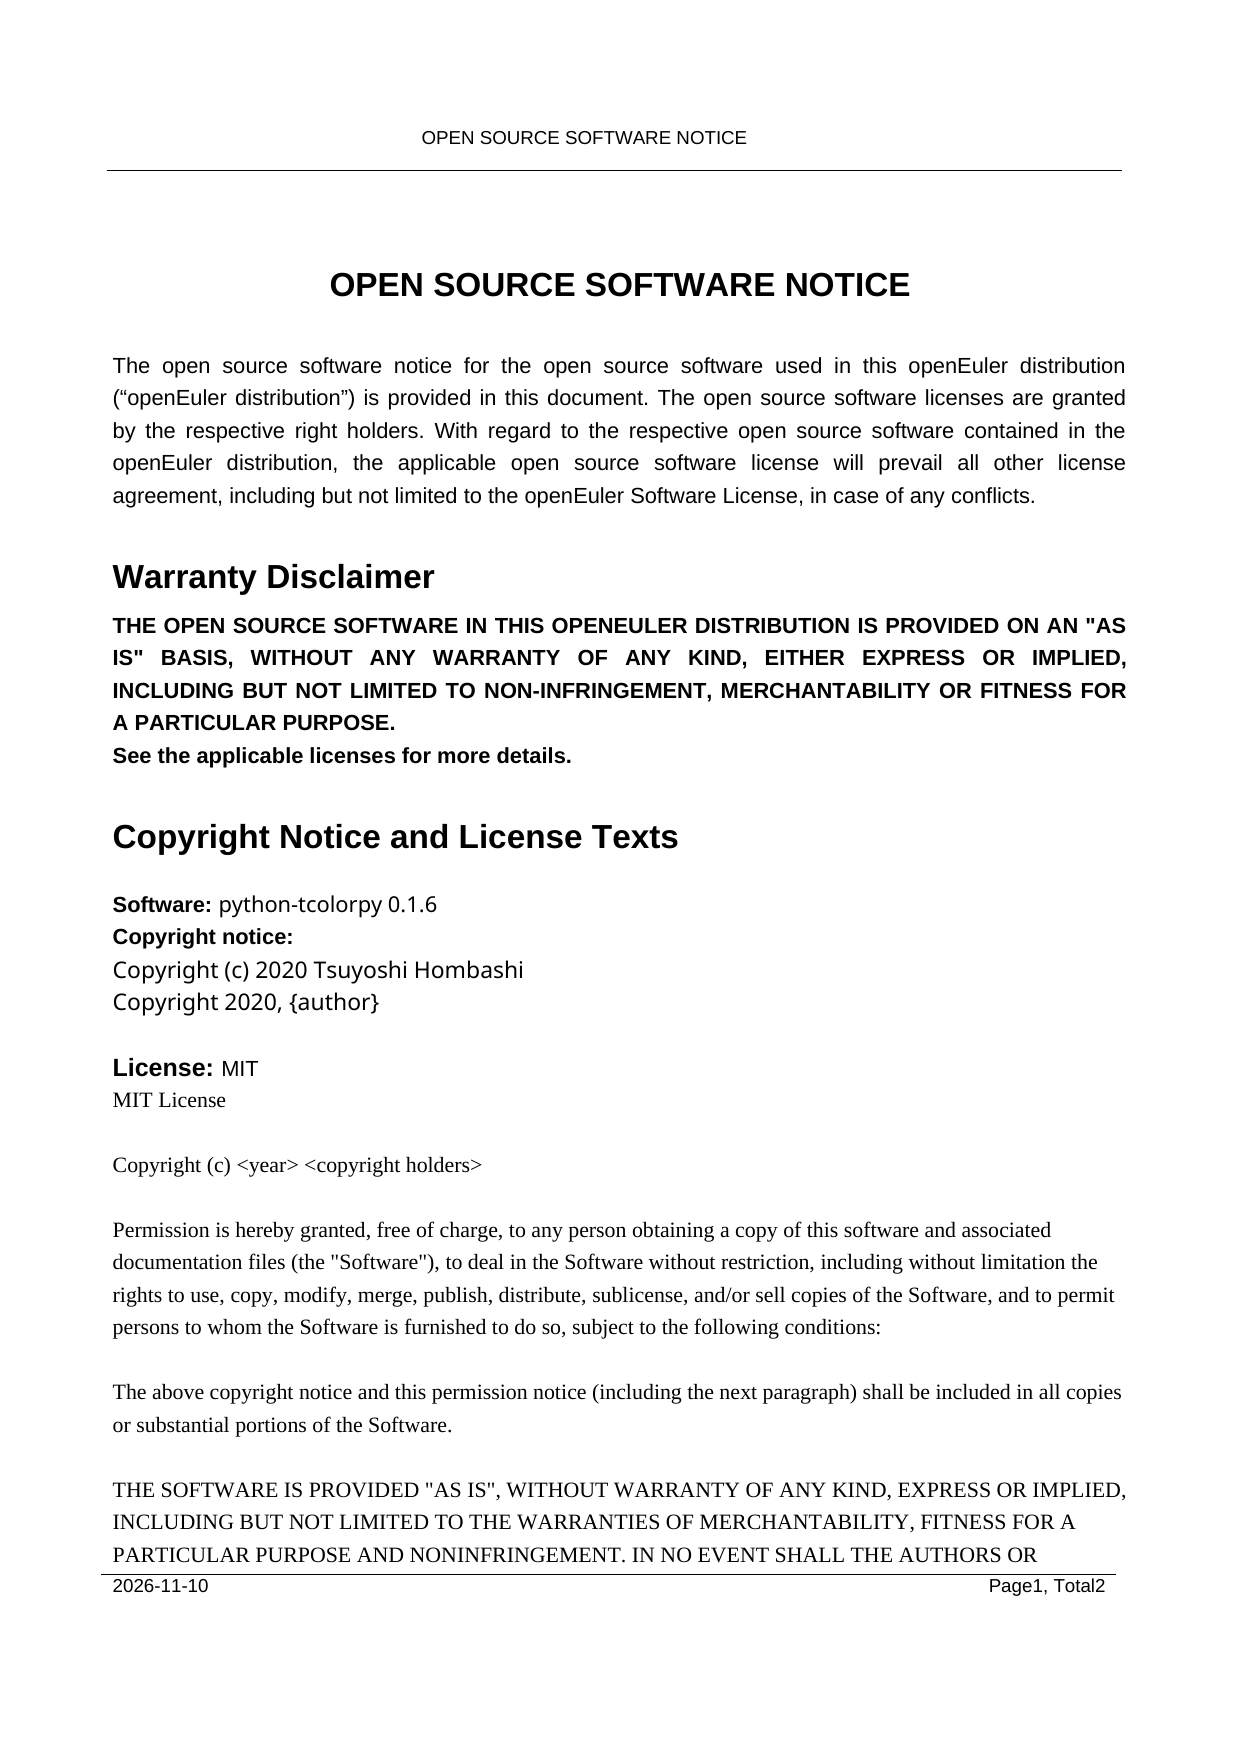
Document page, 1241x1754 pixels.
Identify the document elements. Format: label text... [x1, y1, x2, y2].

text OPEN SOURCE SOFTWARE NOTICE [112, 251, 1128, 316]
text Warranty Disclaimer [112, 544, 1128, 609]
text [112, 1083, 1128, 1571]
text Copyright (c) 2020 Tsuyoshi Hombashi Copyright 2020, {author} [112, 953, 1128, 1051]
text THE OPEN SOURCE SOFTWARE IN THIS OPENEULER DISTRIBUTION IS PROVIDED ON AN "AS IS" BASIS, WITHOUT ANY WARRANTY OF ANY KIND, EITHER EXPRESS OR IMPLIED, INCLUDING BUT NOT LIMITED TO NON-INFRINGEMENT, MERCHANTABILITY OR FITNESS FOR A PARTICULAR PURPOSE. See the applicable licenses for more details. [112, 609, 1128, 771]
text The open source software notice for the open source software used in this openEuler distribution (“openEuler distribution”) is provided in this document. The open source software licenses are granted by the respective right holders. With regard to the respective open source software contained in the openEuler distribution, the applicable open source software license will prevail all other license agreement, including but not limited to the openEuler Software License, in case of any conflicts. [112, 349, 1128, 511]
text Software: python-tcolorpy 0.1.6 [112, 888, 1128, 921]
text License: MIT [112, 1051, 1128, 1083]
text Copyright Notice and License Texts [112, 804, 1128, 869]
text Copyright notice: [112, 921, 1128, 953]
